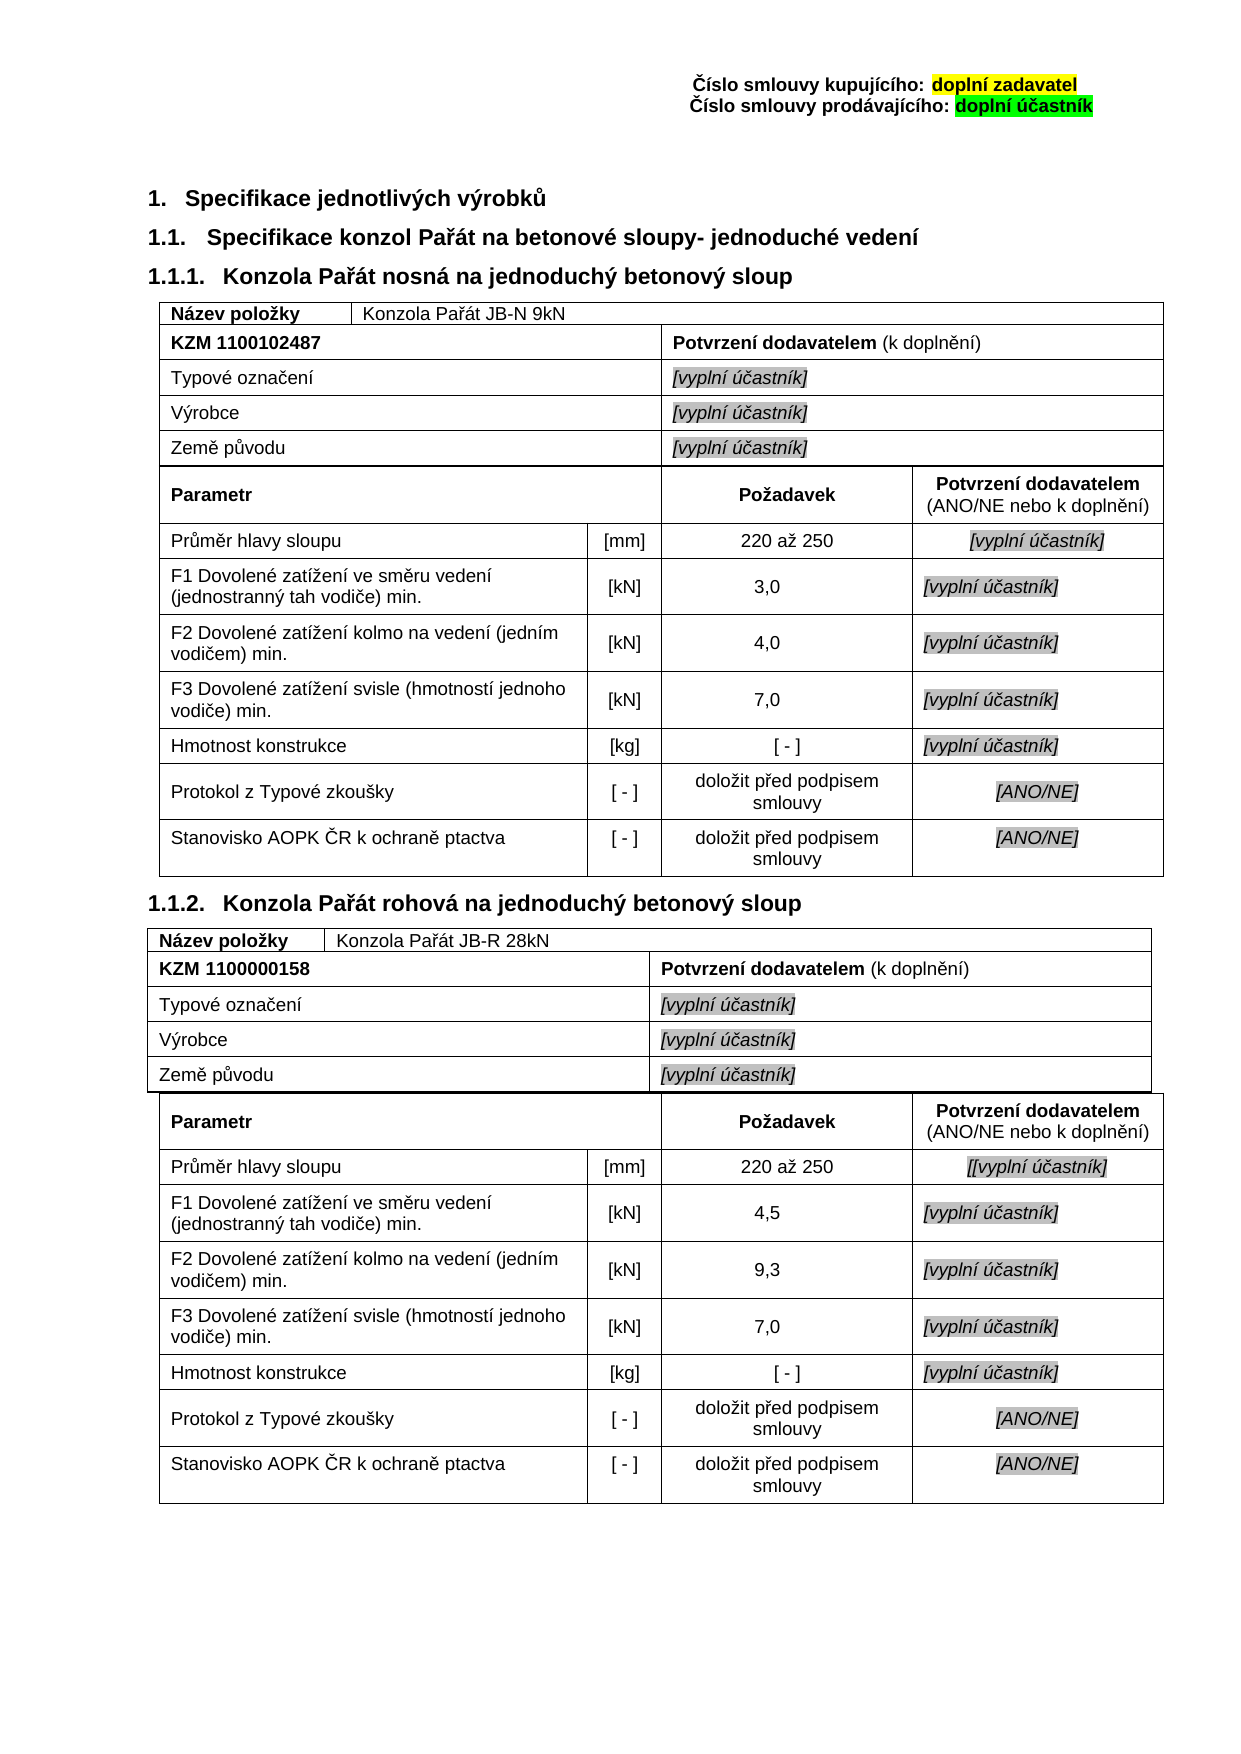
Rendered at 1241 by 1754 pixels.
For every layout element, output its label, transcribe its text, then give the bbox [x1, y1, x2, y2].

table_cell doložit před podpisem smlouvy [662, 764, 912, 819]
list Specifikace jednotlivých výrobků [148, 185, 1093, 211]
table_cell [vyplní účastník] [662, 360, 1163, 394]
table_cell doložit před podpisem smlouvy [662, 1447, 912, 1503]
table_cell 7,0 [662, 1299, 912, 1354]
table_cell [kN] [588, 615, 661, 671]
table_cell [[vyplní účastník] [913, 1150, 1163, 1184]
table_cell [vyplní účastník] [662, 431, 1163, 465]
table_header [588, 467, 661, 522]
table_cell [ - ] [588, 1447, 661, 1503]
table_cell F3 Dovolené zatížení svisle (hmotností jednoho vodiče) min. [160, 1299, 587, 1354]
table_cell [mm] [588, 1150, 661, 1184]
table_cell Stanovisko AOPK ČR k ochraně ptactva [160, 820, 587, 876]
table_cell [vyplní účastník] [913, 524, 1163, 557]
table_cell [mm] [588, 524, 661, 557]
table_cell [vyplní účastník] [913, 1185, 1163, 1241]
table_cell [kg] [588, 729, 661, 763]
table_cell [vyplní účastník] [650, 1057, 1151, 1091]
table_cell Výrobce [160, 396, 661, 429]
table_cell [vyplní účastník] [913, 559, 1163, 614]
table_cell F1 Dovolené zatížení ve směru vedení (jednostranný tah vodiče) min. [160, 1185, 587, 1241]
table_header Konzola Pařát JB-N 9kN [352, 303, 1163, 324]
table_cell Průměr hlavy sloupu [160, 1150, 587, 1184]
table_cell Stanovisko AOPK ČR k ochraně ptactva [160, 1447, 587, 1503]
table_cell Protokol z Typové zkoušky [160, 1390, 587, 1446]
table_header Název položky [160, 303, 351, 324]
table_cell 3,0 [662, 559, 912, 614]
table_cell 4,0 [662, 615, 912, 671]
table_cell [vyplní účastník] [662, 396, 1163, 429]
table_cell [ANO/NE] [913, 1390, 1163, 1446]
table_cell [kN] [588, 1185, 661, 1241]
table_cell Průměr hlavy sloupu [160, 524, 587, 557]
table_cell [vyplní účastník] [913, 1355, 1163, 1389]
list Konzola Pařát nosná na jednoduchý betonový sloup [148, 263, 1093, 289]
table_cell [kN] [588, 1242, 661, 1297]
table_cell Potvrzení dodavatelem (k doplnění) [662, 325, 1163, 359]
table_cell [vyplní účastník] [913, 672, 1163, 727]
table_cell [ANO/NE] [913, 764, 1163, 819]
table_cell 220 až 250 [662, 1150, 912, 1184]
table_cell F2 Dovolené zatížení kolmo na vedení (jedním vodičem) min. [160, 615, 587, 671]
table_cell [ - ] [662, 729, 912, 763]
table_cell [kg] [588, 1355, 661, 1389]
table_cell 4,5 [662, 1185, 912, 1241]
table_header Konzola Pařát JB-R 28kN [325, 929, 1151, 951]
table_cell F3 Dovolené zatížení svisle (hmotností jednoho vodiče) min. [160, 672, 587, 727]
table_cell Typové označení [160, 360, 661, 394]
table_cell Hmotnost konstrukce [160, 1355, 587, 1389]
table_cell [ - ] [662, 1355, 912, 1389]
table_header Parametr [160, 1094, 588, 1149]
table_cell [vyplní účastník] [913, 615, 1163, 671]
table_cell 220 až 250 [662, 524, 912, 557]
table_cell [vyplní účastník] [913, 1242, 1163, 1297]
table_cell Protokol z Typové zkoušky [160, 764, 587, 819]
table_cell [ANO/NE] [913, 820, 1163, 876]
table_cell [ANO/NE] [913, 1447, 1163, 1503]
table_cell Země původu [148, 1057, 649, 1091]
table_cell [vyplní účastník] [650, 1022, 1151, 1056]
table_cell doložit před podpisem smlouvy [662, 1390, 912, 1446]
table_cell [ - ] [588, 764, 661, 819]
table_header Potvrzení dodavatelem (ANO/NE nebo k doplnění) [913, 467, 1163, 522]
table_cell Výrobce [148, 1022, 649, 1056]
table_cell KZM 1100000158 [148, 952, 649, 986]
table_cell [ - ] [588, 820, 661, 876]
table_cell 7,0 [662, 672, 912, 727]
table_cell 9,3 [662, 1242, 912, 1297]
table_cell Potvrzení dodavatelem (k doplnění) [650, 952, 1151, 986]
table_header Parametr [160, 467, 588, 522]
table_cell F2 Dovolené zatížení kolmo na vedení (jedním vodičem) min. [160, 1242, 587, 1297]
table_header [588, 1094, 661, 1149]
table_cell Typové označení [148, 987, 649, 1021]
table_header Požadavek [662, 1094, 912, 1149]
table_cell doložit před podpisem smlouvy [662, 820, 912, 876]
table_cell Hmotnost konstrukce [160, 729, 587, 763]
table_cell [vyplní účastník] [913, 1299, 1163, 1354]
table_header Potvrzení dodavatelem (ANO/NE nebo k doplnění) [913, 1094, 1163, 1149]
table_cell [kN] [588, 672, 661, 727]
table_header Název položky [148, 929, 324, 951]
table_cell [ - ] [588, 1390, 661, 1446]
table_cell [kN] [588, 1299, 661, 1354]
table_cell F1 Dovolené zatížení ve směru vedení (jednostranný tah vodiče) min. [160, 559, 587, 614]
table_cell KZM 1100102487 [160, 325, 661, 359]
table_header Požadavek [662, 467, 912, 522]
table_cell [vyplní účastník] [913, 729, 1163, 763]
list Konzola Pařát rohová na jednoduchý betonový sloup [148, 889, 1093, 916]
table_cell Země původu [160, 431, 661, 465]
table_cell [kN] [588, 559, 661, 614]
table_cell [vyplní účastník] [650, 987, 1151, 1021]
list Specifikace konzol Pařát na betonové sloupy- jednoduché vedení [148, 224, 1093, 250]
